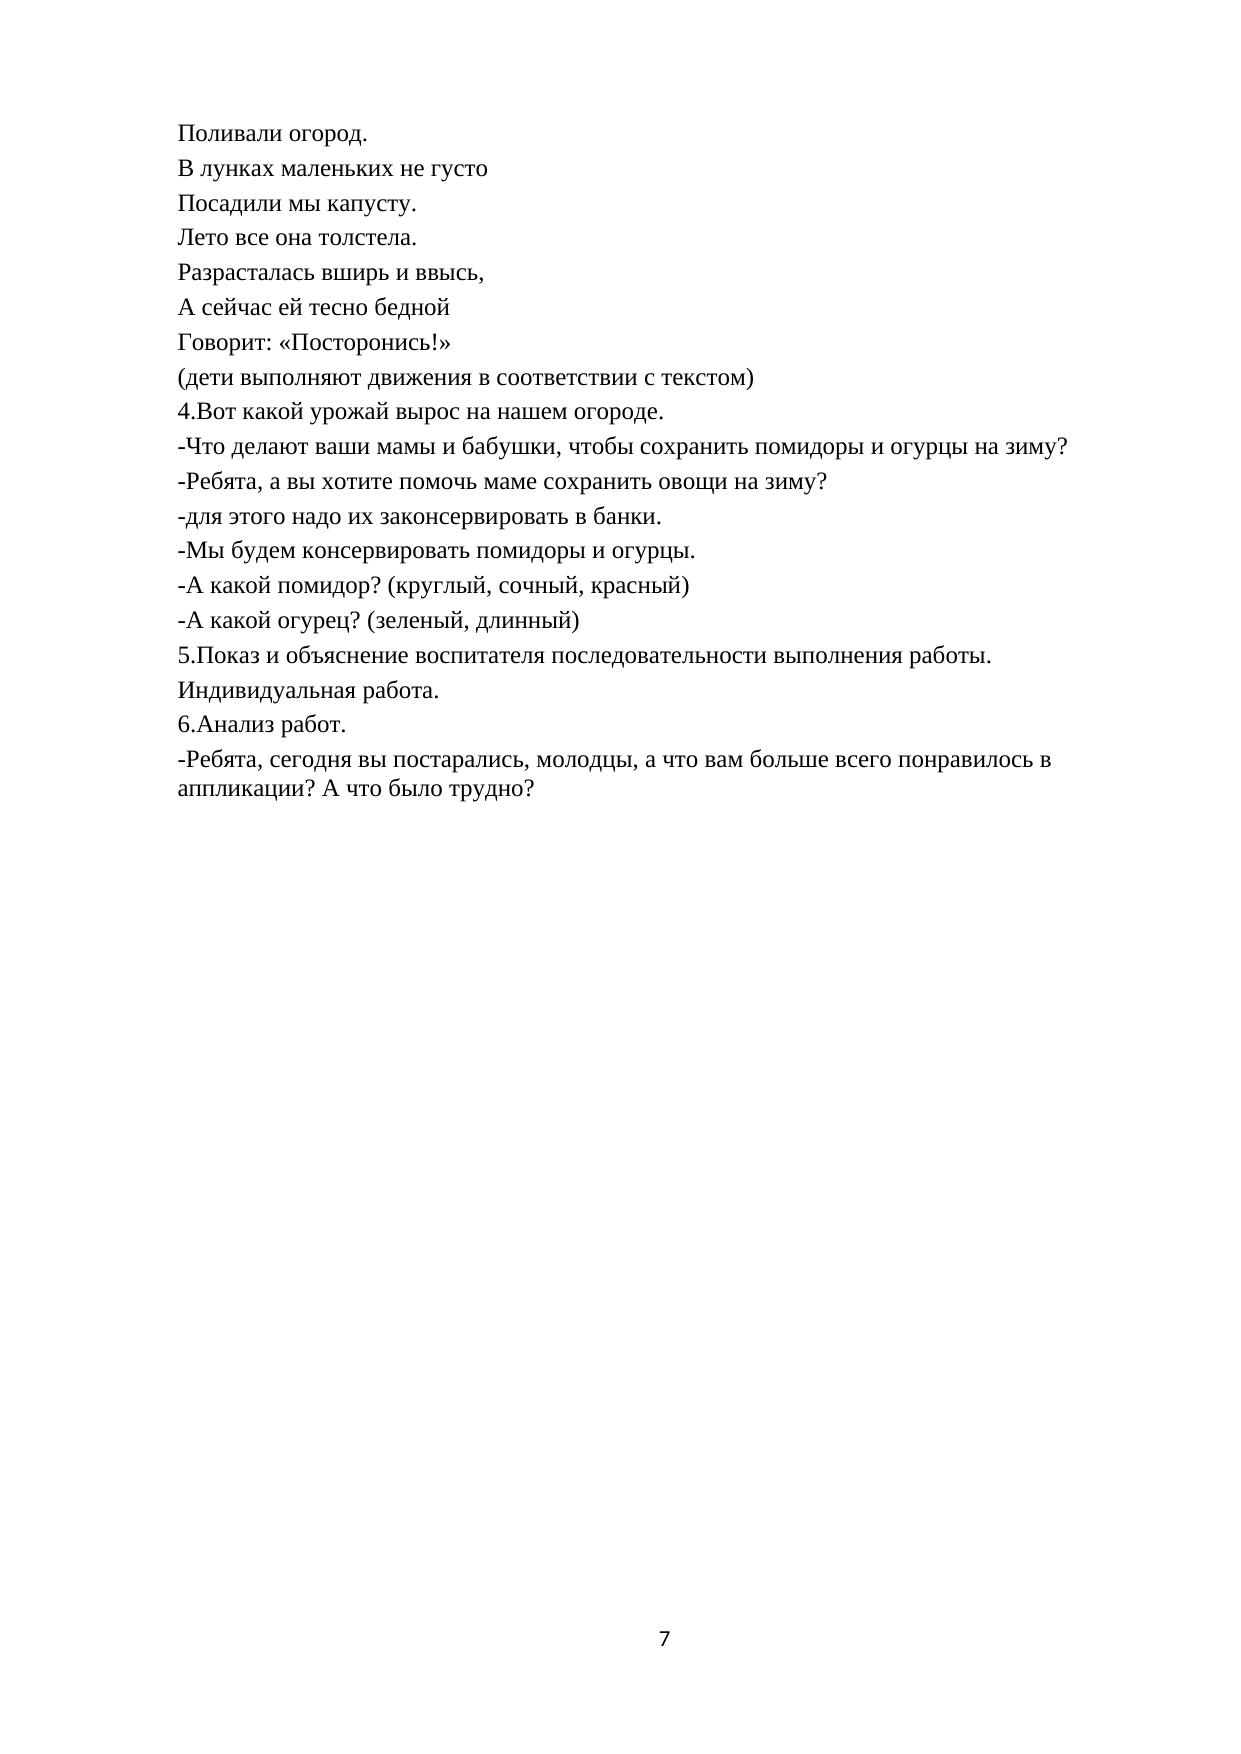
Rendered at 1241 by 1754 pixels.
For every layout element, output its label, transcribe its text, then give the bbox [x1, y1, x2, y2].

text -Ребята, а вы хотите помочь маме сохранить овощи на зиму? [177, 466, 1152, 495]
text 6.Анализ работ. [177, 709, 1152, 738]
text -Мы будем консервировать помидоры и огурцы. [177, 536, 1152, 564]
text -Что делают ваши мамы и бабушки, чтобы сохранить помидоры и огурцы на зиму? [177, 431, 1152, 460]
text -А какой огурец? (зеленый, длинный) [177, 605, 1152, 634]
text Говорит: «Посторонись!» [177, 327, 1152, 356]
text Посадили мы капусту. [177, 188, 1152, 216]
text 5.Показ и объяснение воспитателя последовательности выполнения работы. [177, 640, 1152, 669]
text -А какой помидор? (круглый, сочный, красный) [177, 570, 1152, 599]
text А сейчас ей тесно бедной [177, 292, 1152, 321]
text Индивидуальная работа. [177, 675, 1152, 703]
text -для этого надо их законсервировать в банки. [177, 501, 1152, 529]
text Поливали огород. [177, 118, 1152, 147]
text -Ребята, сегодня вы постарались, молодцы, а что вам больше всего понравилось в аппликации? А что было трудно? [177, 744, 1152, 802]
text 4.Вот какой урожай вырос на нашем огороде. [177, 396, 1152, 425]
text Разрасталась вширь и ввысь, [177, 257, 1152, 286]
text Лето все она толстела. [177, 222, 1152, 251]
text (дети выполняют движения в соответствии с текстом) [177, 362, 1152, 390]
text В лунках маленьких не густо [177, 153, 1152, 182]
